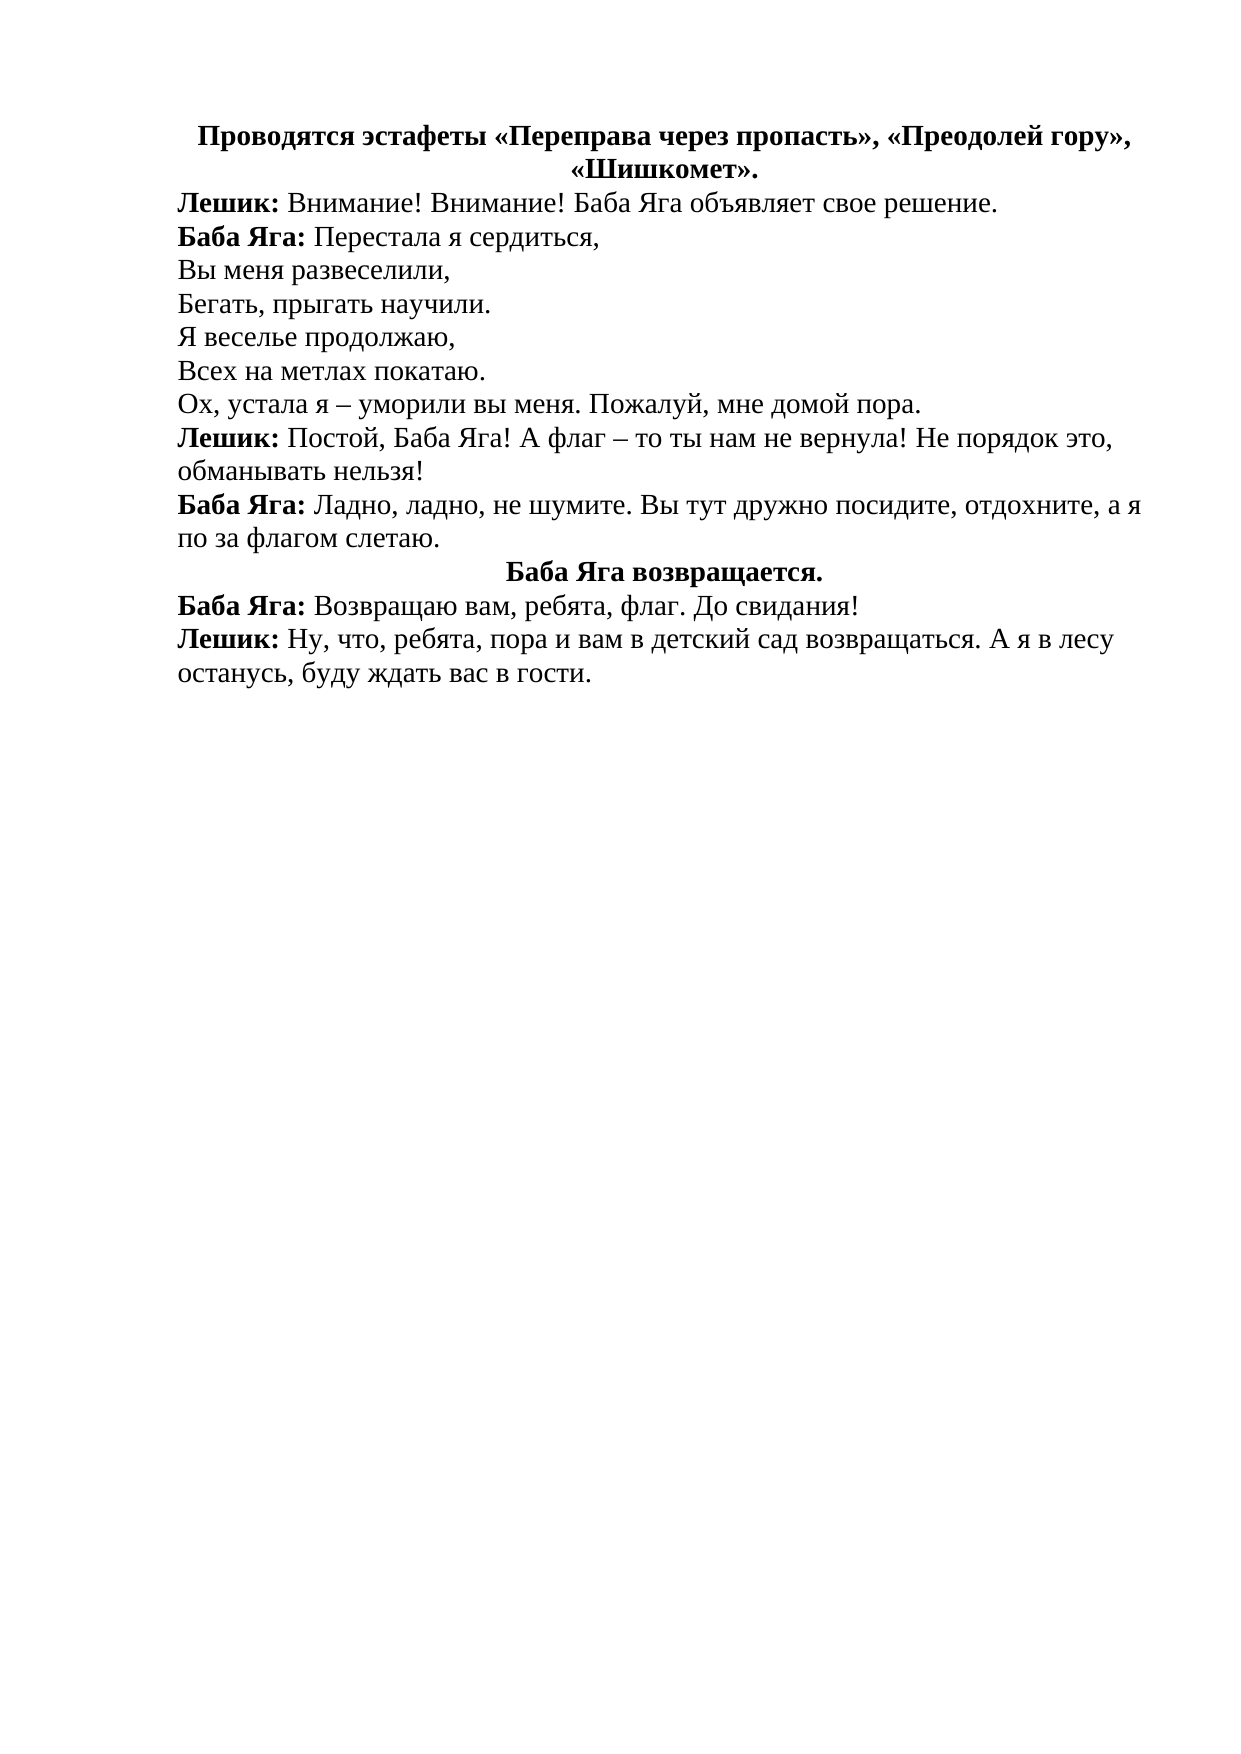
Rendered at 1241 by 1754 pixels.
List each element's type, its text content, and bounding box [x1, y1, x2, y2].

text Баба Яга возвращается. [177, 554, 1152, 588]
text Лешик: Ну, что, ребята, пора и вам в детский сад возвращаться. А я в лесу останусь, буду ждать вас в гости. [177, 621, 1152, 688]
text Баба Яга: Ладно, ладно, не шумите. Вы тут дружно посидите, отдохните, а я по за флагом слетаю. [177, 487, 1152, 554]
text Лешик: Внимание! Внимание! Баба Яга объявляет свое решение. [177, 185, 1152, 219]
text Бегать, прыгать научили. [177, 286, 1152, 319]
text Всех на метлах покатаю. [177, 353, 1152, 386]
text Баба Яга: Возвращаю вам, ребята, флаг. До свидания! [177, 588, 1152, 621]
text Ох, устала я – уморили вы меня. Пожалуй, мне домой пора. [177, 386, 1152, 420]
text Я веселье продолжаю, [177, 319, 1152, 353]
text Проводятся эстафеты «Переправа через пропасть», «Преодолей гору», «Шишкомет». [177, 118, 1152, 185]
text Баба Яга: Перестала я сердиться, [177, 219, 1152, 252]
text Вы меня развеселили, [177, 252, 1152, 286]
text Лешик: Постой, Баба Яга! А флаг – то ты нам не вернула! Не порядок это, обманывать нельзя! [177, 420, 1152, 487]
